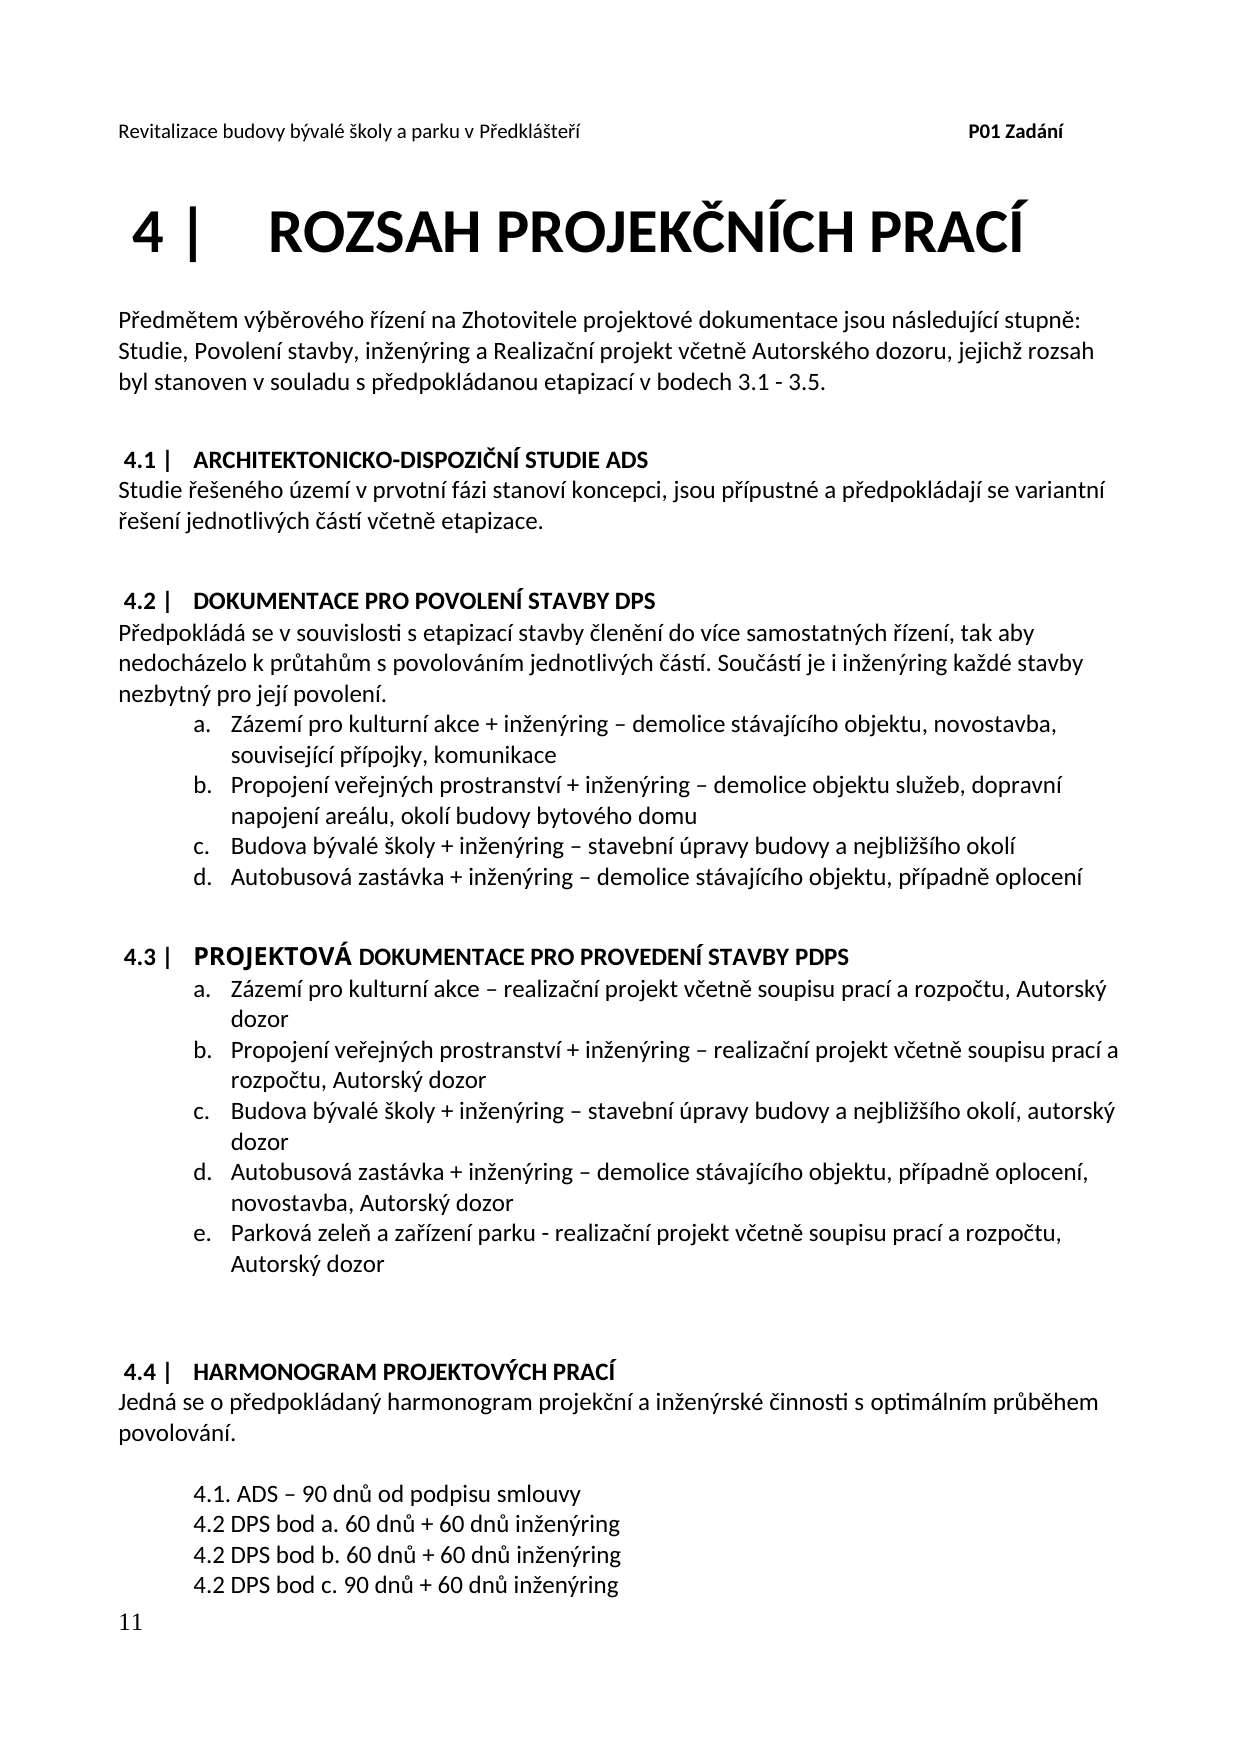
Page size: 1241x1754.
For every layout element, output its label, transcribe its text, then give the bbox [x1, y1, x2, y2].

text 4.1. ADS – 90 dnů od podpisu smlouvy [193, 1478, 1122, 1508]
text Jedná se o předpokládaný harmonogram projekční a inženýrské činnosti s optimálním průběhem povolování. [118, 1386, 1122, 1447]
list Propojení veřejných prostranství + inženýring – demolice objektu služeb, dopravní napojení areálu, okolí budovy bytového domu [193, 769, 1122, 831]
text 4.2 DPS bod b. 60 dnů + 60 dnů inženýring [193, 1539, 1122, 1569]
text Předpokládá se v souvislosti s etapizací stavby členění do více samostatných řízení, tak aby nedocházelo k průtahům s povolováním jednotlivých částí. Součástí je i inženýring každé stavby nezbytný pro její povolení. [118, 617, 1122, 708]
list Autobusová zastávka + inženýring – demolice stávajícího objektu, případně oplocení [193, 861, 1122, 892]
text 4.2 DPS bod c. 90 dnů + 60 dnů inženýring [193, 1569, 1122, 1600]
list Zázemí pro kulturní akce + inženýring – demolice stávajícího objektu, novostavba, související přípojky, komunikace [193, 708, 1122, 769]
list Autobusová zastávka + inženýring – demolice stávajícího objektu, případně oplocení, novostavba, Autorský dozor [193, 1156, 1122, 1217]
list Zázemí pro kulturní akce – realizační projekt včetně soupisu prací a rozpočtu, Autorský dozor [193, 973, 1122, 1034]
text Předmětem výběrového řízení na Zhotovitele projektové dokumentace jsou následující stupně: Studie, Povolení stavby, inženýring a Realizační projekt včetně Autorského dozoru, jejichž rozsah byl stanoven v souladu s předpokládanou etapizací v bodech 3.1 - 3.5. [118, 305, 1122, 396]
subtitle dokumentace pro provedení stavby PDPS [118, 939, 1122, 973]
subtitle Dokumentace pro povolení stavby DPS [118, 583, 1122, 617]
list Parková zeleň a zařízení parku - realizační projekt včetně soupisu prací a rozpočtu, Autorský dozor [193, 1217, 1122, 1278]
text Studie řešeného území v prvotní fázi stanoví koncepci, jsou přípustné a předpokládají se variantní řešení jednotlivých částí včetně etapizace. [118, 474, 1122, 535]
list Budova bývalé školy + inženýring – stavební úpravy budovy a nejbližšího okolí, autorský dozor [193, 1095, 1122, 1156]
list Budova bývalé školy + inženýring – stavební úpravy budovy a nejbližšího okolí [193, 831, 1122, 861]
text 4.2 DPS bod a. 60 dnů + 60 dnů inženýring [193, 1508, 1122, 1539]
subtitle HARMONOGRAM PROJEKTOVÝCH PRACÍ [118, 1356, 1122, 1386]
list Propojení veřejných prostranství + inženýring – realizační projekt včetně soupisu prací a rozpočtu, Autorský dozor [193, 1034, 1122, 1095]
subtitle Architektonicko-dispoziční studie ADS [118, 444, 1122, 474]
subtitle ROZSAH PROJEKČNÍCH PRACÍ [118, 192, 1122, 268]
